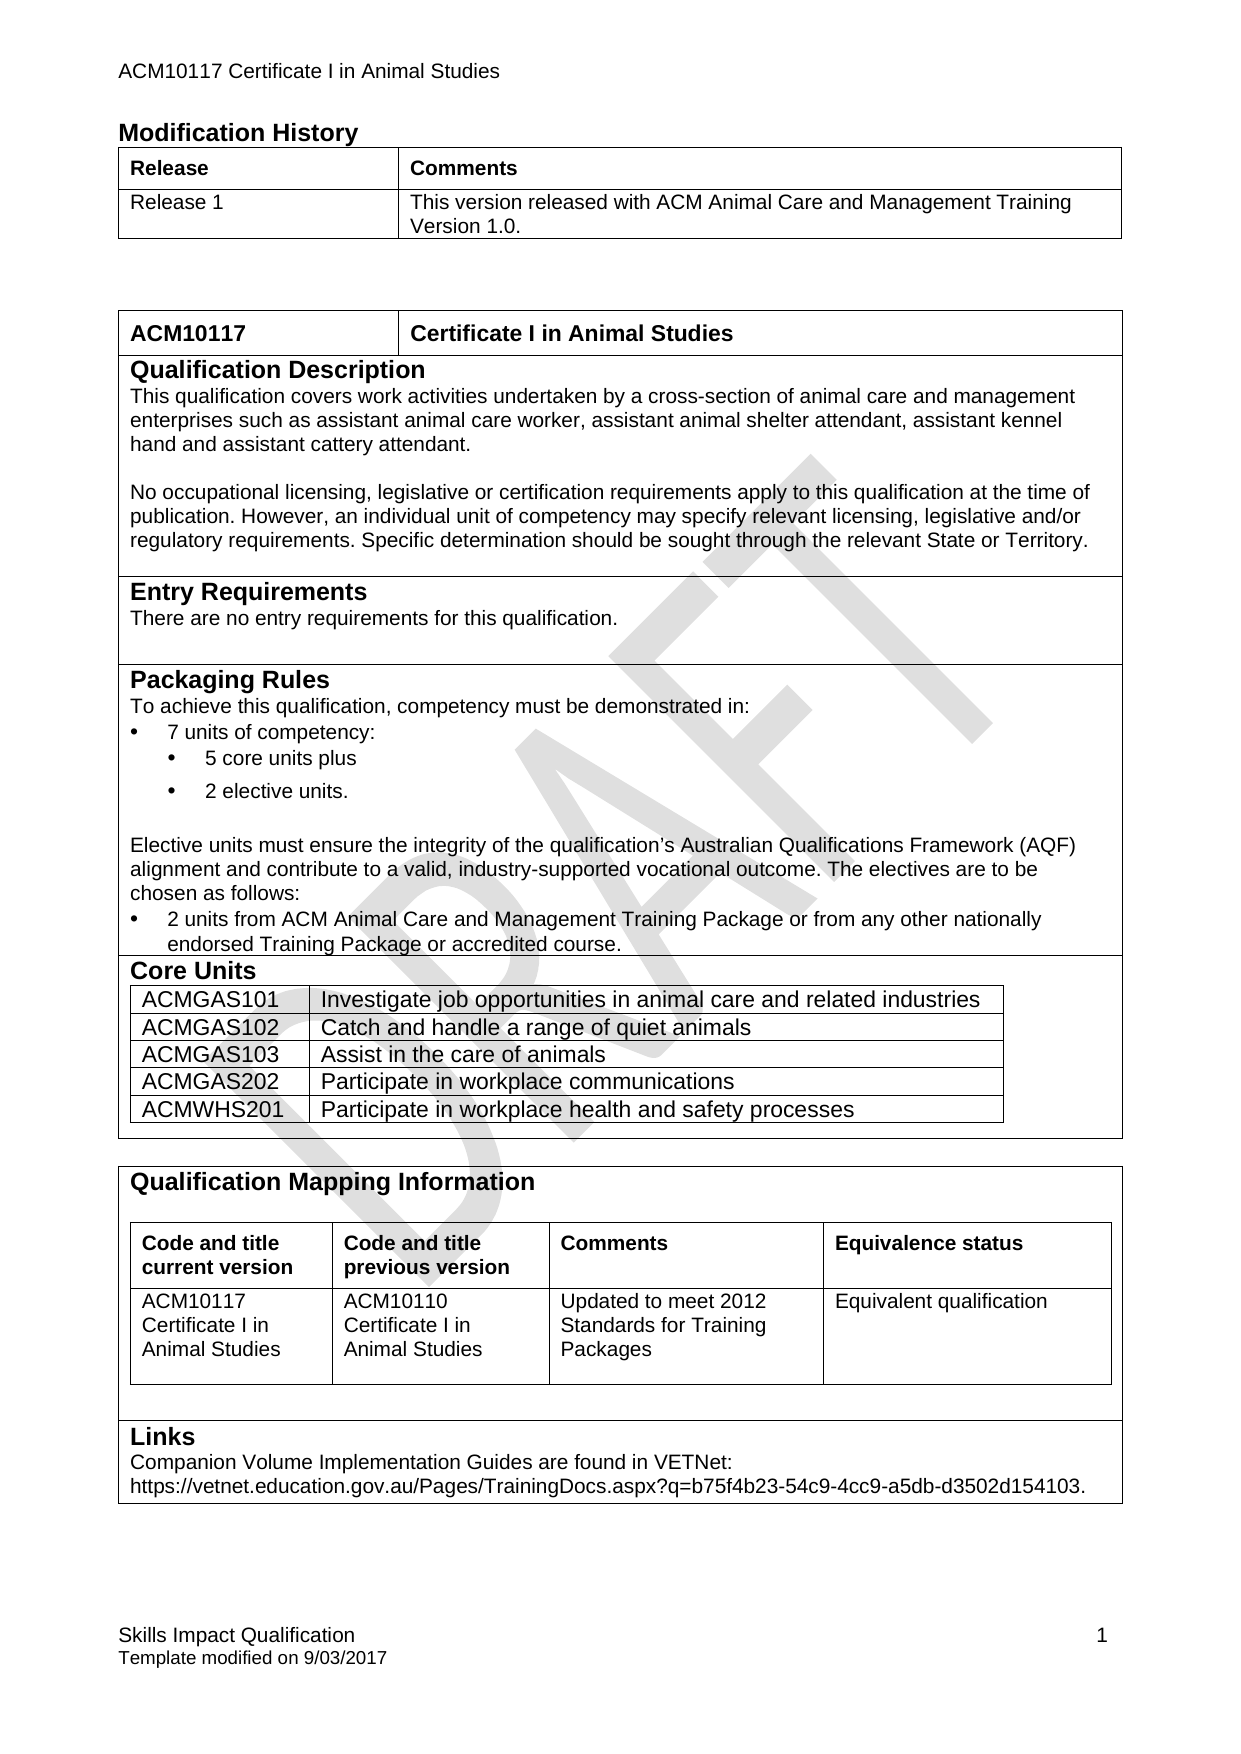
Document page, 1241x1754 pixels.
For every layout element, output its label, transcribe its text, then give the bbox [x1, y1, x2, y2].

table_header Comments [399, 148, 1121, 188]
table_cell Release 1 [119, 190, 398, 237]
table_cell Core Units [119, 956, 1122, 1138]
table_cell Qualification Description This qualification covers work activities undertaken by a cross-section of animal care and management enterprises such as assistant animal care worker, assistant animal shelter attendant, assistant kennel hand and assistant cattery attendant. No occupational licensing, legislative or certification requirements apply to this qualification at the time of publication. However, an individual unit of competency may specify relevant licensing, legislative and/or regulatory requirements. Specific determination should be sought through the relevant State or Territory. [119, 356, 1122, 576]
table_cell Packaging Rules To achieve this qualification, competency must be demonstrated in: 7 units of competency: 5 core units plus 2 elective units. Elective units must ensure the integrity of the qualification’s Australian Qualifications Framework (AQF) alignment and contribute to a valid, industry-supported vocational outcome. The electives are to be chosen as follows: 2 units from ACM Animal Care and Management Training Package or from any other nationally endorsed Training Package or accredited course. [119, 665, 1122, 955]
table_cell Links Companion Volume Implementation Guides are found in VETNet: https://vetnet.education.gov.au/Pages/TrainingDocs.aspx?q=b75f4b23-54c9-4cc9-a5db-d3502d154103. [119, 1421, 1122, 1503]
subtitle Modification History [118, 118, 1122, 147]
table_cell This version released with ACM Animal Care and Management Training Version 1.0. [399, 190, 1121, 237]
table_header Qualification Mapping Information [119, 1167, 1122, 1420]
table_header ACM10117 [119, 311, 398, 354]
table_header Release [119, 148, 398, 188]
table_cell Entry Requirements There are no entry requirements for this qualification. [119, 577, 1122, 664]
table_header Certificate I in Animal Studies [399, 311, 1122, 354]
